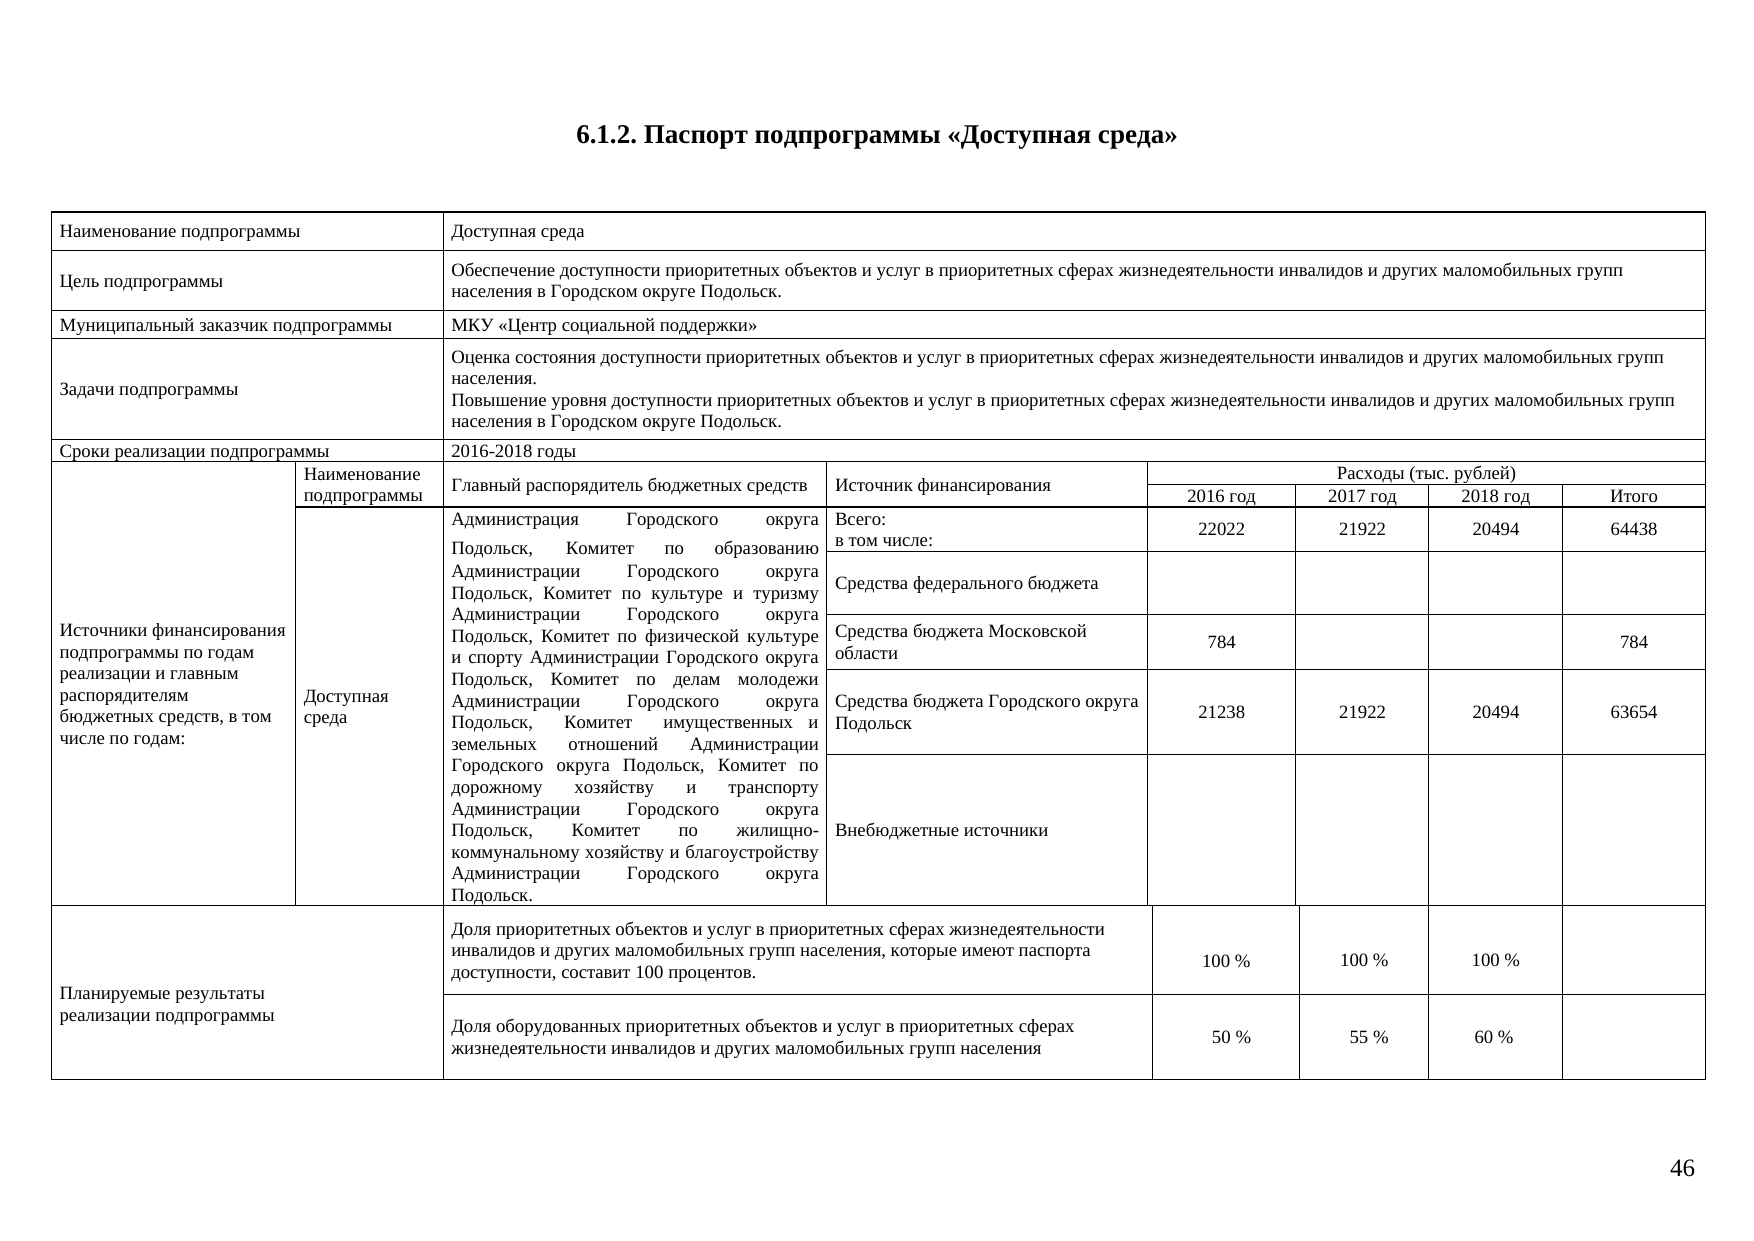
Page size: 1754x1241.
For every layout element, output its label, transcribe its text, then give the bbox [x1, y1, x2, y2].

table_cell 60 % [1429, 995, 1562, 1079]
table_cell 21922 [1296, 670, 1428, 754]
table_cell Всего: в том числе: [827, 508, 1147, 551]
table_cell [52, 906, 443, 928]
table_cell Средства бюджета Городского округа Подольск [827, 670, 1147, 754]
table_cell МКУ «Центр социальной поддержки» [444, 311, 1705, 338]
table_cell Планируемые результаты реализации подпрограммы [52, 928, 443, 1079]
table_cell Задачи подпрограммы [52, 339, 443, 439]
table_cell 64438 [1563, 508, 1705, 551]
table_cell 20494 [1429, 508, 1562, 551]
table_cell 2018 год [1429, 485, 1562, 506]
table_cell Наименование подпрограммы [296, 462, 443, 506]
table_cell Доля оборудованных приоритетных объектов и услуг в приоритетных сферах жизнедеятельности инвалидов и других маломобильных групп населения [444, 995, 1152, 1079]
table_cell [1563, 552, 1705, 614]
table_cell 55 % [1300, 995, 1428, 1079]
table_cell 100 % [1153, 906, 1299, 994]
table_cell 50 % [1153, 995, 1299, 1079]
table_cell Доля приоритетных объектов и услуг в приоритетных сферах жизнедеятельности инвалидов и других маломобильных групп населения, которые имеют паспорта доступности, составит 100 процентов. [444, 906, 1152, 994]
table_header Доступная среда [444, 213, 1705, 250]
table_cell Расходы (тыс. рублей) [1148, 462, 1705, 484]
table_cell Цель подпрограммы [52, 251, 443, 310]
table_cell [1296, 755, 1428, 905]
table_cell Главный распорядитель бюджетных средств [444, 462, 826, 506]
table_cell 22022 [1148, 508, 1295, 551]
table_cell Муниципальный заказчик подпрограммы [52, 311, 443, 338]
table_cell [1563, 755, 1705, 905]
table_cell Обеспечение доступности приоритетных объектов и услуг в приоритетных сферах жизнедеятельности инвалидов и других маломобильных групп населения в Городском округе Подольск. [444, 251, 1705, 310]
table_cell Средства федерального бюджета [827, 552, 1147, 614]
table_cell Доступная среда [296, 508, 443, 905]
table_cell 63654 [1563, 670, 1705, 754]
table_cell Администрация Городского округа Подольск, Комитет по образованию Администрации Городского округа Подольск, Комитет по культуре и туризму Администрации Городского округа Подольск, Комитет по физической культуре и спорту Администрации Городского округа Подольск, Комитет по делам молодежи Администрации Городского округа Подольск, Комитет имущественных и земельных отношений Администрации Городского округа Подольск, Комитет по дорожному хозяйству и транспорту Администрации Городского округа Подольск, Комитет по жилищно-коммунальному хозяйству и благоустройству Администрации Городского округа Подольск. [444, 508, 826, 905]
table_header Наименование подпрограммы [52, 213, 443, 250]
table_cell [1429, 615, 1562, 669]
table_cell 100 % [1429, 906, 1562, 994]
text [59, 118, 1695, 149]
table_cell Оценка состояния доступности приоритетных объектов и услуг в приоритетных сферах жизнедеятельности инвалидов и других маломобильных групп населения. Повышение уровня доступности приоритетных объектов и услуг в приоритетных сферах жизнедеятельности инвалидов и других маломобильных групп населения в Городском округе Подольск. [444, 339, 1705, 439]
table_cell 2016-2018 годы [444, 440, 1705, 461]
table_cell Итого [1563, 485, 1705, 506]
table_cell Внебюджетные источники [827, 755, 1147, 905]
table_cell [1563, 906, 1705, 994]
table_cell 784 [1563, 615, 1705, 669]
table_cell 2017 год [1296, 485, 1428, 506]
table_cell [1296, 615, 1428, 669]
table_cell Средства бюджета Московской области [827, 615, 1147, 669]
table_cell [1296, 552, 1428, 614]
table_cell [1148, 755, 1295, 905]
table_cell 2016 год [1148, 485, 1295, 506]
table_cell Источник финансирования [827, 462, 1147, 506]
table_cell [1429, 552, 1562, 614]
table_cell [1429, 755, 1562, 905]
table_cell 100 % [1300, 906, 1428, 994]
table_cell 21922 [1296, 508, 1428, 551]
table_cell Источники финансирования подпрограммы по годам реализации и главным распорядителям бюджетных средств, в том числе по годам: [52, 462, 295, 905]
table_cell 21238 [1148, 670, 1295, 754]
table_cell 784 [1148, 615, 1295, 669]
table_cell [1148, 552, 1295, 614]
table_cell Сроки реализации подпрограммы [52, 440, 443, 461]
table_cell 20494 [1429, 670, 1562, 754]
table_cell [1563, 995, 1705, 1079]
